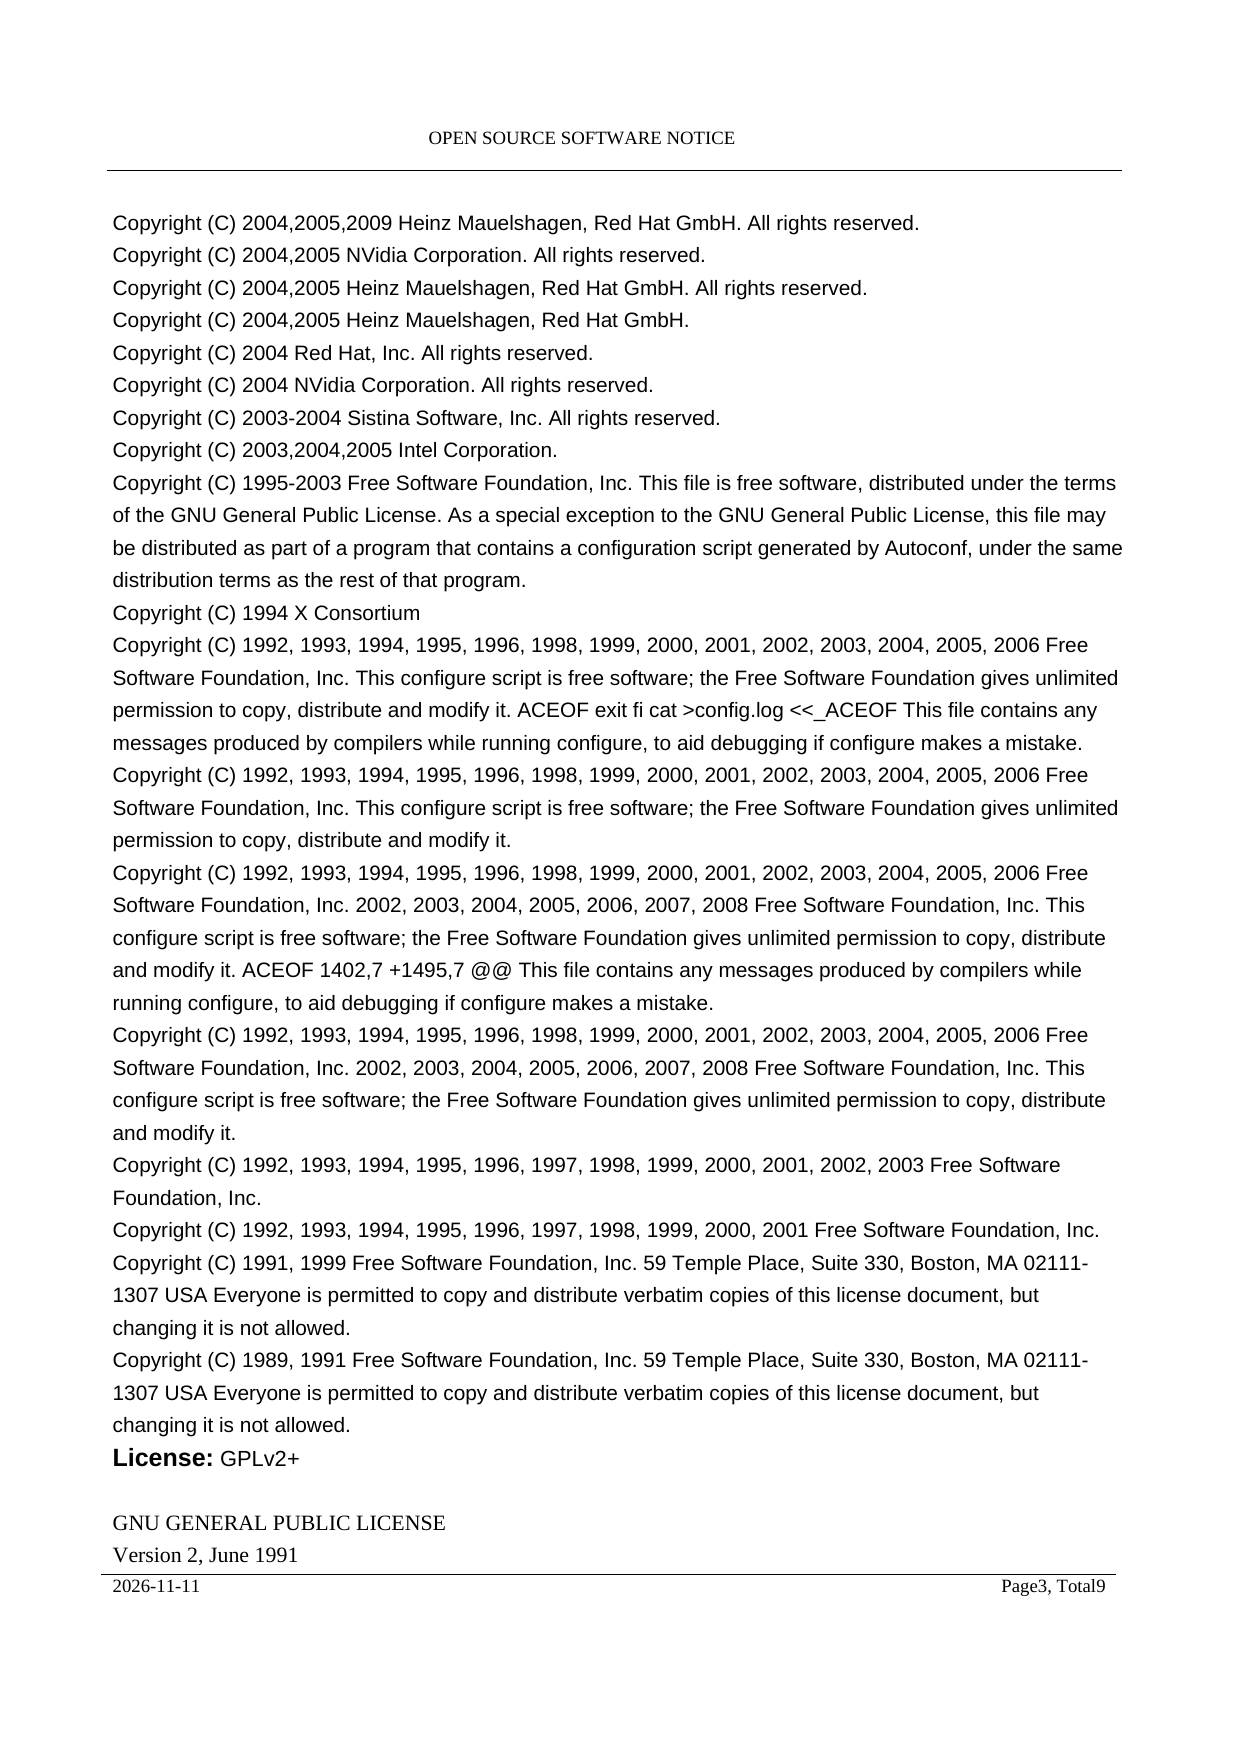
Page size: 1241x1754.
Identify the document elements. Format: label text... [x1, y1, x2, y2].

text Copyright (C) 2004,2005 Heinz Mauelshagen, Red Hat GmbH. [112, 304, 1128, 336]
text Copyright (C) 1991, 1999 Free Software Foundation, Inc. 59 Temple Place, Suite 330, Boston, MA 02111-1307 USA Everyone is permitted to copy and distribute verbatim copies of this license document, but changing it is not allowed. [112, 1246, 1128, 1344]
text Copyright (C) 1989, 1991 Free Software Foundation, Inc. 59 Temple Place, Suite 330, Boston, MA 02111-1307 USA Everyone is permitted to copy and distribute verbatim copies of this license document, but changing it is not allowed. [112, 1344, 1128, 1441]
text Copyright (C) 1992, 1993, 1994, 1995, 1996, 1997, 1998, 1999, 2000, 2001, 2002, 2003 Free Software Foundation, Inc. [112, 1149, 1128, 1214]
text Copyright (C) 2003-2004 Sistina Software, Inc. All rights reserved. [112, 401, 1128, 434]
text Copyright (C) 1992, 1993, 1994, 1995, 1996, 1998, 1999, 2000, 2001, 2002, 2003, 2004, 2005, 2006 Free Software Foundation, Inc. 2002, 2003, 2004, 2005, 2006, 2007, 2008 Free Software Foundation, Inc. This configure script is free software; the Free Software Foundation gives unlimited permission to copy, distribute and modify it. ACEOF 1402,7 +1495,7 @@ This file contains any messages produced by compilers while running configure, to aid debugging if configure makes a mistake. [112, 856, 1128, 1019]
text Copyright (C) 2004,2005 Heinz Mauelshagen, Red Hat GmbH. All rights reserved. [112, 271, 1128, 304]
text Copyright (C) 1992, 1993, 1994, 1995, 1996, 1998, 1999, 2000, 2001, 2002, 2003, 2004, 2005, 2006 Free Software Foundation, Inc. 2002, 2003, 2004, 2005, 2006, 2007, 2008 Free Software Foundation, Inc. This configure script is free software; the Free Software Foundation gives unlimited permission to copy, distribute and modify it. [112, 1019, 1128, 1149]
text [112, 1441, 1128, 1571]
text Copyright (C) 2004,2005 NVidia Corporation. All rights reserved. [112, 239, 1128, 271]
text Copyright (C) 1992, 1993, 1994, 1995, 1996, 1997, 1998, 1999, 2000, 2001 Free Software Foundation, Inc. [112, 1214, 1128, 1246]
text Copyright (C) 1992, 1993, 1994, 1995, 1996, 1998, 1999, 2000, 2001, 2002, 2003, 2004, 2005, 2006 Free Software Foundation, Inc. This configure script is free software; the Free Software Foundation gives unlimited permission to copy, distribute and modify it. [112, 759, 1128, 856]
text Copyright (C) 1994 X Consortium [112, 596, 1128, 629]
text Copyright (C) 1995-2003 Free Software Foundation, Inc. This file is free software, distributed under the terms of the GNU General Public License. As a special exception to the GNU General Public License, this file may be distributed as part of a program that contains a configuration script generated by Autoconf, under the same distribution terms as the rest of that program. [112, 466, 1128, 596]
text Copyright (C) 2004 NVidia Corporation. All rights reserved. [112, 369, 1128, 401]
text Copyright (C) 2004 Red Hat, Inc. All rights reserved. [112, 336, 1128, 369]
text Copyright (C) 1992, 1993, 1994, 1995, 1996, 1998, 1999, 2000, 2001, 2002, 2003, 2004, 2005, 2006 Free Software Foundation, Inc. This configure script is free software; the Free Software Foundation gives unlimited permission to copy, distribute and modify it. ACEOF exit fi cat >config.log <<_ACEOF This file contains any messages produced by compilers while running configure, to aid debugging if configure makes a mistake. [112, 629, 1128, 759]
text Copyright (C) 2003,2004,2005 Intel Corporation. [112, 434, 1128, 466]
text Copyright (C) 2004,2005,2009 Heinz Mauelshagen, Red Hat GmbH. All rights reserved. [112, 206, 1128, 239]
